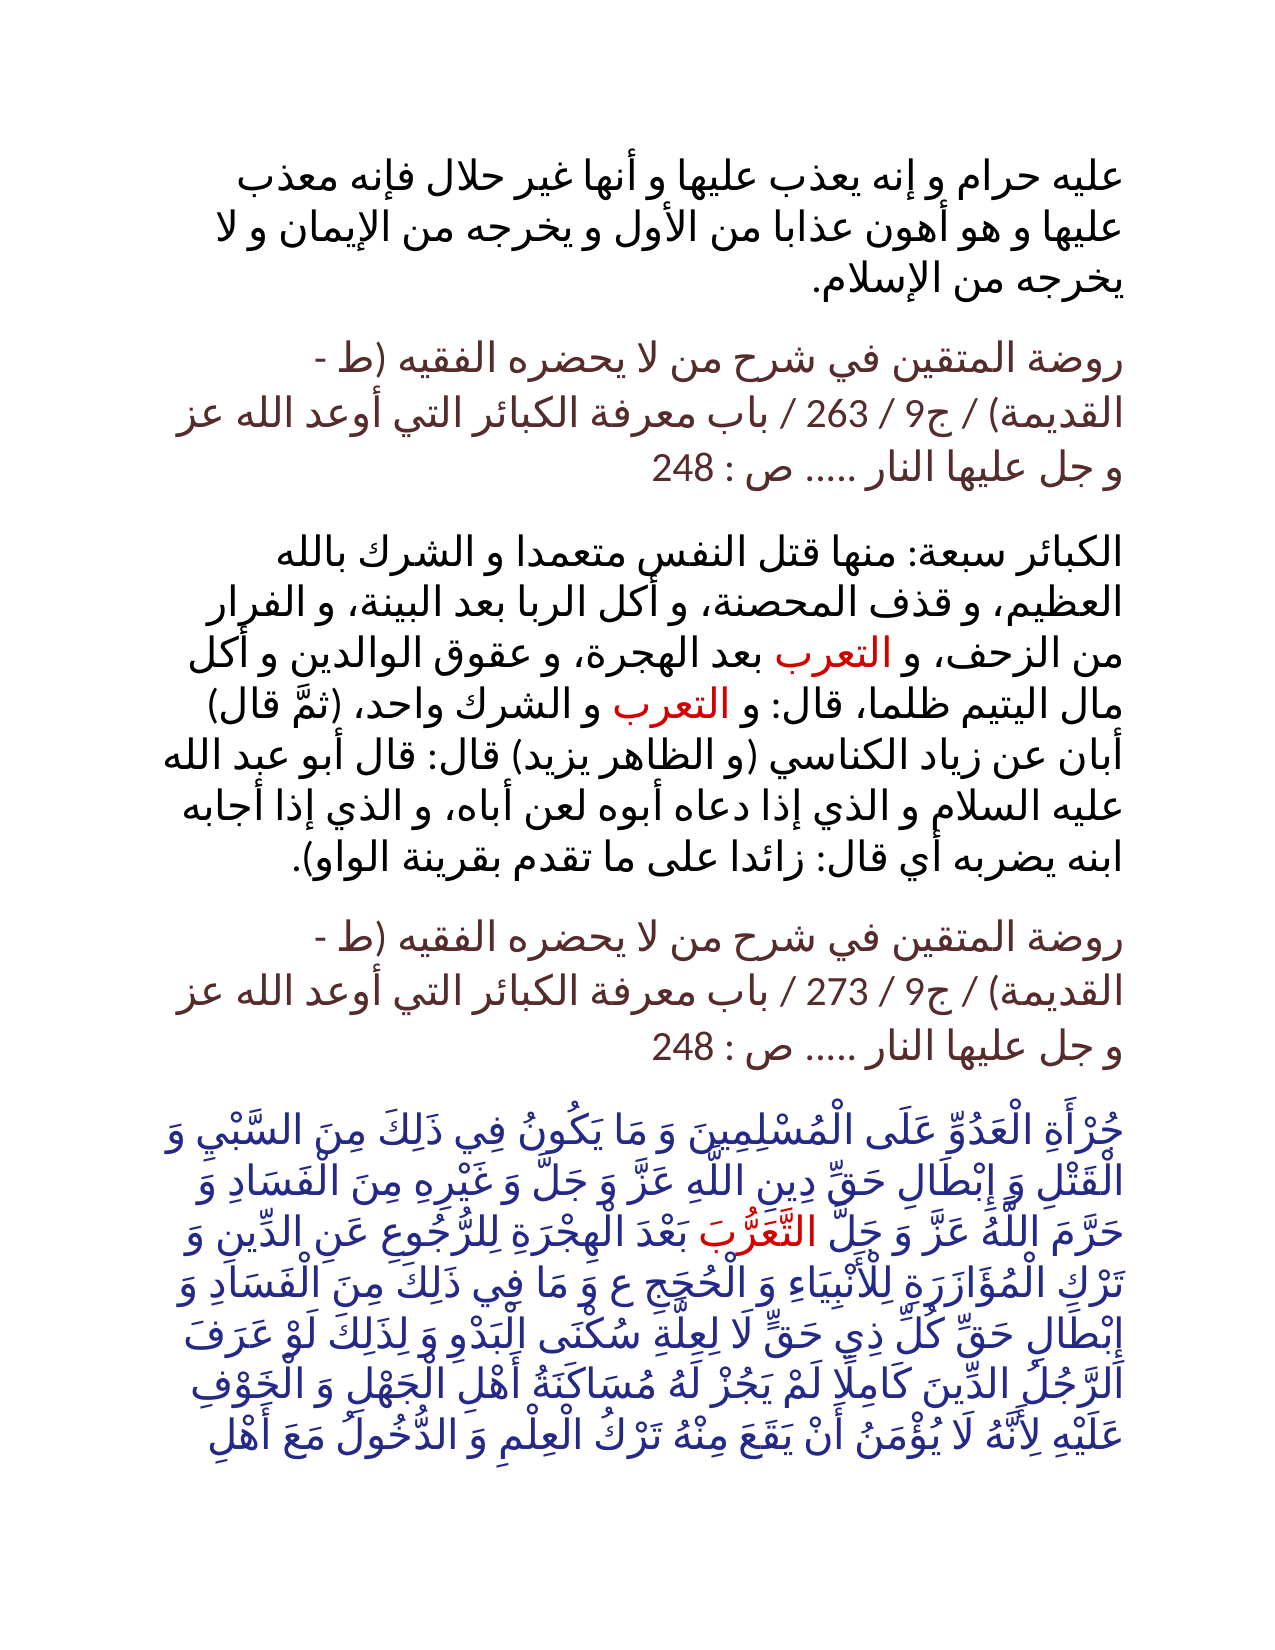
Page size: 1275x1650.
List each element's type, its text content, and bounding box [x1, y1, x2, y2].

text روضة المتقين في شرح من لا يحضره الفقيه (ط - القديمة) / ج‏9 / 263 / باب معرفة الكبائر التي أوعد الله عز و جل عليها النار ..... ص : 248 [150, 332, 1125, 492]
text روضة المتقين في شرح من لا يحضره الفقيه (ط - القديمة) / ج‏9 / 273 / باب معرفة الكبائر التي أوعد الله عز و جل عليها النار ..... ص : 248 [150, 911, 1125, 1071]
text الكبائر سبعة: منها قتل النفس متعمدا و الشرك بالله العظيم، و قذف المحصنة، و أكل الربا بعد البينة، و الفرار من الزحف، و التعرب‏ بعد الهجرة، و عقوق الوالدين و أكل مال اليتيم ظلما، قال: و التعرب‏ و الشرك واحد، (ثمَّ قال) أبان عن زياد الكناسي (و الظاهر يزيد) قال: قال أبو عبد الله عليه السلام و الذي إذا دعاه أبوه لعن أباه، و الذي إذا أجابه ابنه يضربه أي قال: زائدا على ما تقدم بقرينة الواو). [150, 526, 1125, 881]
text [150, 150, 1125, 302]
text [150, 1104, 1125, 1460]
